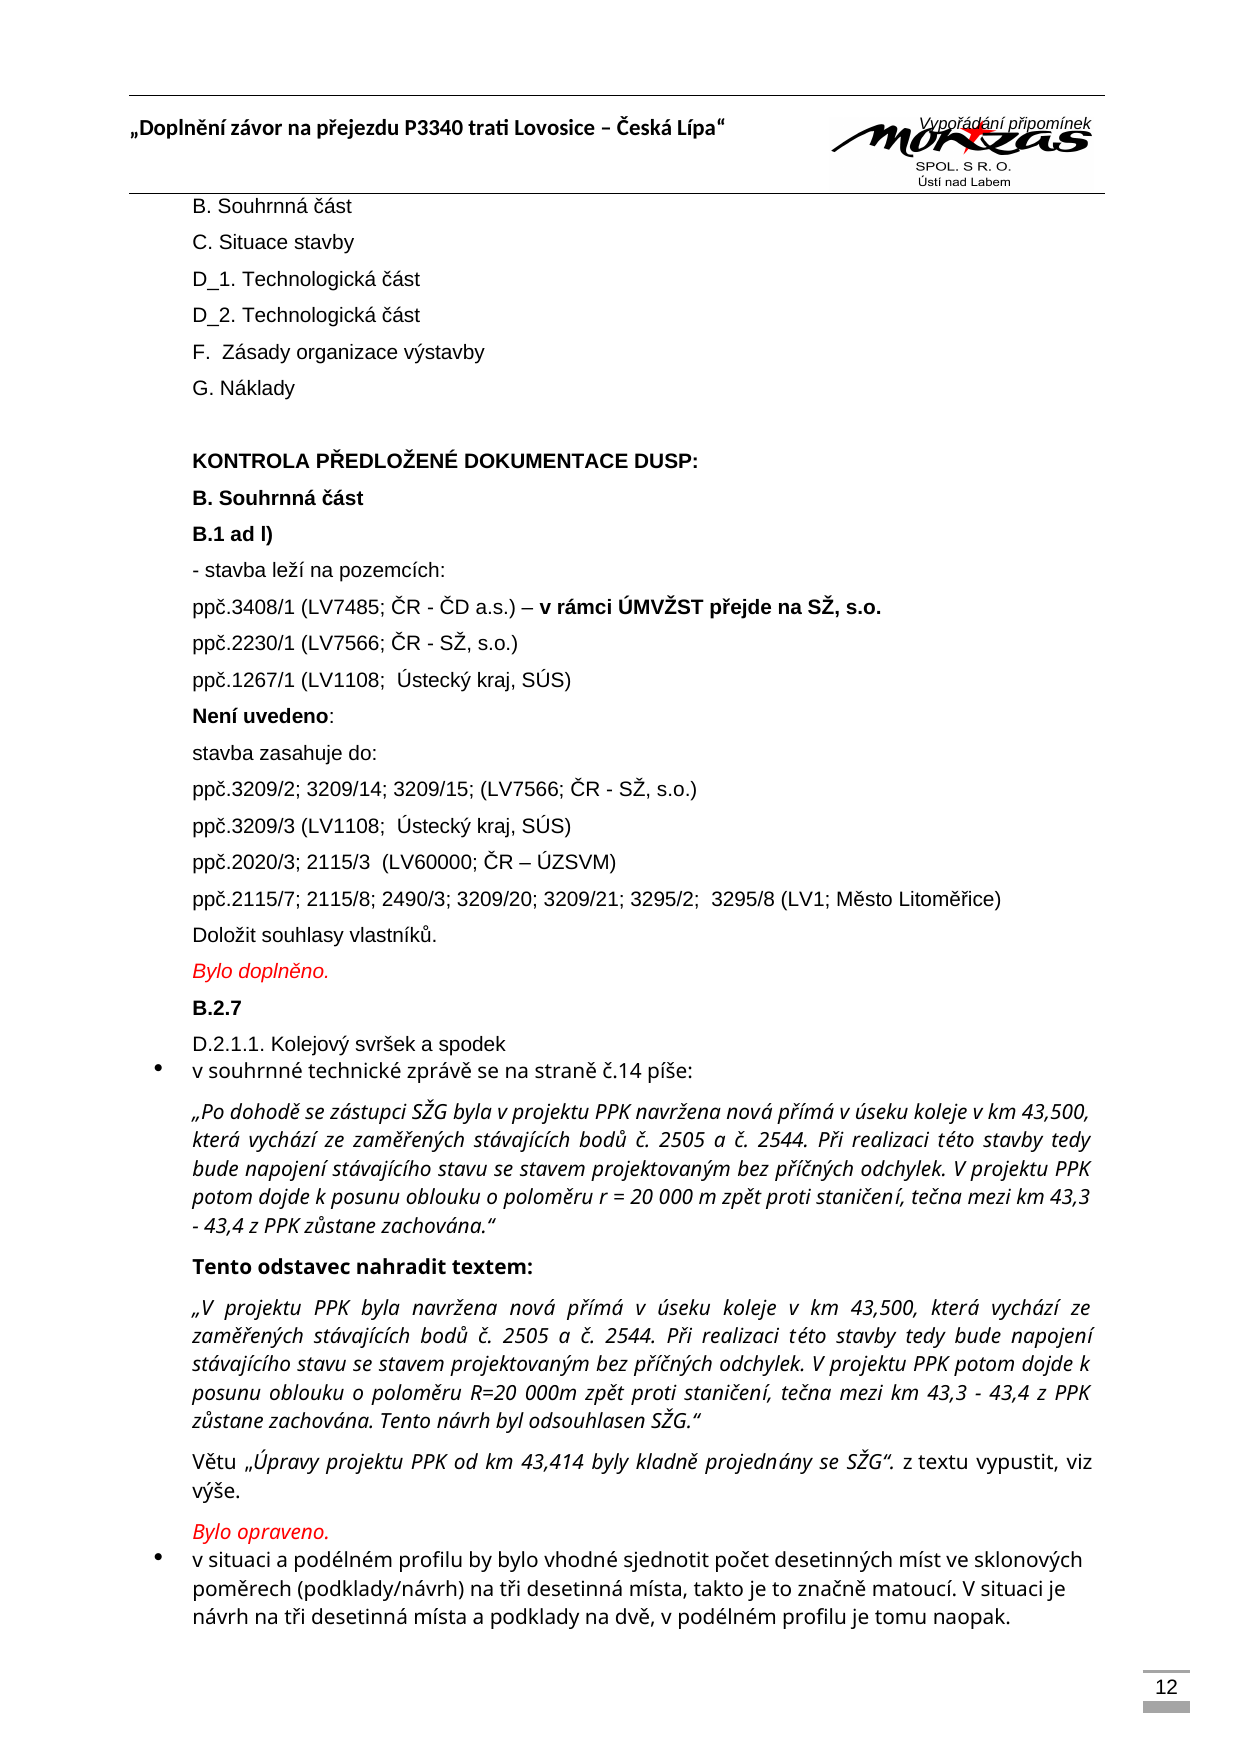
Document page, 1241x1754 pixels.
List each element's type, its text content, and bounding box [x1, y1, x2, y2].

text ppč.1267/1 (LV1108; Ústecký kraj, SÚS) [192, 668, 1093, 692]
text D.2.1.1. Kolejový svršek a spodek [192, 1032, 1093, 1056]
text stavba zasahuje do: [192, 741, 1093, 764]
text D_2. Technologická část [192, 303, 1093, 327]
text B. Souhrnná část [192, 133, 1093, 193]
text ppč.2230/1 (LV7566; ČR - SŽ, s.o.) [192, 631, 1093, 655]
text - stavba leží na pozemcích: [192, 558, 1093, 582]
text Není uvedeno: [192, 704, 1093, 728]
text D_1. Technologická část [192, 267, 1093, 291]
text Bylo opraveno. [192, 1517, 1093, 1545]
text ppč.2115/7; 2115/8; 2490/3; 3209/20; 3209/21; 3295/2; 3295/8 (LV1; Město Litoměřice) [192, 886, 1093, 910]
text B.2.7 [192, 996, 1093, 1020]
text ppč.3209/3 (LV1108; Ústecký kraj, SÚS) [192, 813, 1093, 837]
text Bylo doplněno. [192, 959, 1093, 983]
text ppč.2020/3; 2115/3 (LV60000; ČR – ÚZSVM) [192, 850, 1093, 874]
text KONTROLA PŘEDLOŽENÉ DOKUMENTACE DUSP: [192, 449, 1093, 473]
text ppč.3408/1 (LV7485; ČR - ČD a.s.) – v rámci ÚMVŽST přejde na SŽ, s.o. [192, 595, 1093, 619]
text „Po dohodě se zástupci SŽG byla v projektu PPK navržena nová přímá v úseku koleje v km 43,500, která vychází ze zaměřených stávajících bodů č. 2505 a č. 2544. Při realizaci této stavby tedy bude napojení stávajícího stavu se stavem projektovaným bez příčných odchylek. V projektu PPK potom dojde k posunu oblouku o poloměru r = 20 000 m zpět proti staničení, tečna mezi km 43,3 - 43,4 z PPK zůstane zachována.“ [192, 1097, 1093, 1239]
text Větu „Úpravy projektu PPK od km 43,414 byly kladně projednány se SŽG“. z textu vypustit, viz výše. [192, 1447, 1093, 1504]
text C. Situace stavby [192, 230, 1093, 254]
text Tento odstavec nahradit textem: [192, 1252, 1093, 1280]
text Doložit souhlasy vlastníků. [192, 923, 1093, 947]
list v souhrnné technické zprávě se na straně č.14 píše: [154, 1056, 1093, 1084]
text ppč.3209/2; 3209/14; 3209/15; (LV7566; ČR - SŽ, s.o.) [192, 777, 1093, 801]
text B. Souhrnná část [192, 485, 1093, 509]
text G. Náklady [192, 376, 1093, 400]
text F. Zásady organizace výstavby [192, 339, 1093, 363]
text B. Souhrnná část [192, 194, 1093, 218]
text B.1 ad l) [192, 522, 1093, 546]
text „V projektu PPK byla navržena nová přímá v úseku koleje v km 43,500, která vychází ze zaměřených stávajících bodů č. 2505 a č. 2544. Při realizaci této stavby tedy bude napojení stávajícího stavu se stavem projektovaným bez příčných odchylek. V projektu PPK potom dojde k posunu oblouku o poloměru R=20 000m zpět proti staničení, tečna mezi km 43,3 - 43,4 z PPK zůstane zachována. Tento návrh byl odsouhlasen SŽG.“ [192, 1293, 1093, 1435]
list v situaci a podélném profilu by bylo vhodné sjednotit počet desetinných míst ve sklonových poměrech (podklady/návrh) na tři desetinná místa, takto je to značně matoucí. V situaci je návrh na tři desetinná místa a podklady na dvě, v podélném profilu je tomu naopak. [154, 1545, 1093, 1631]
